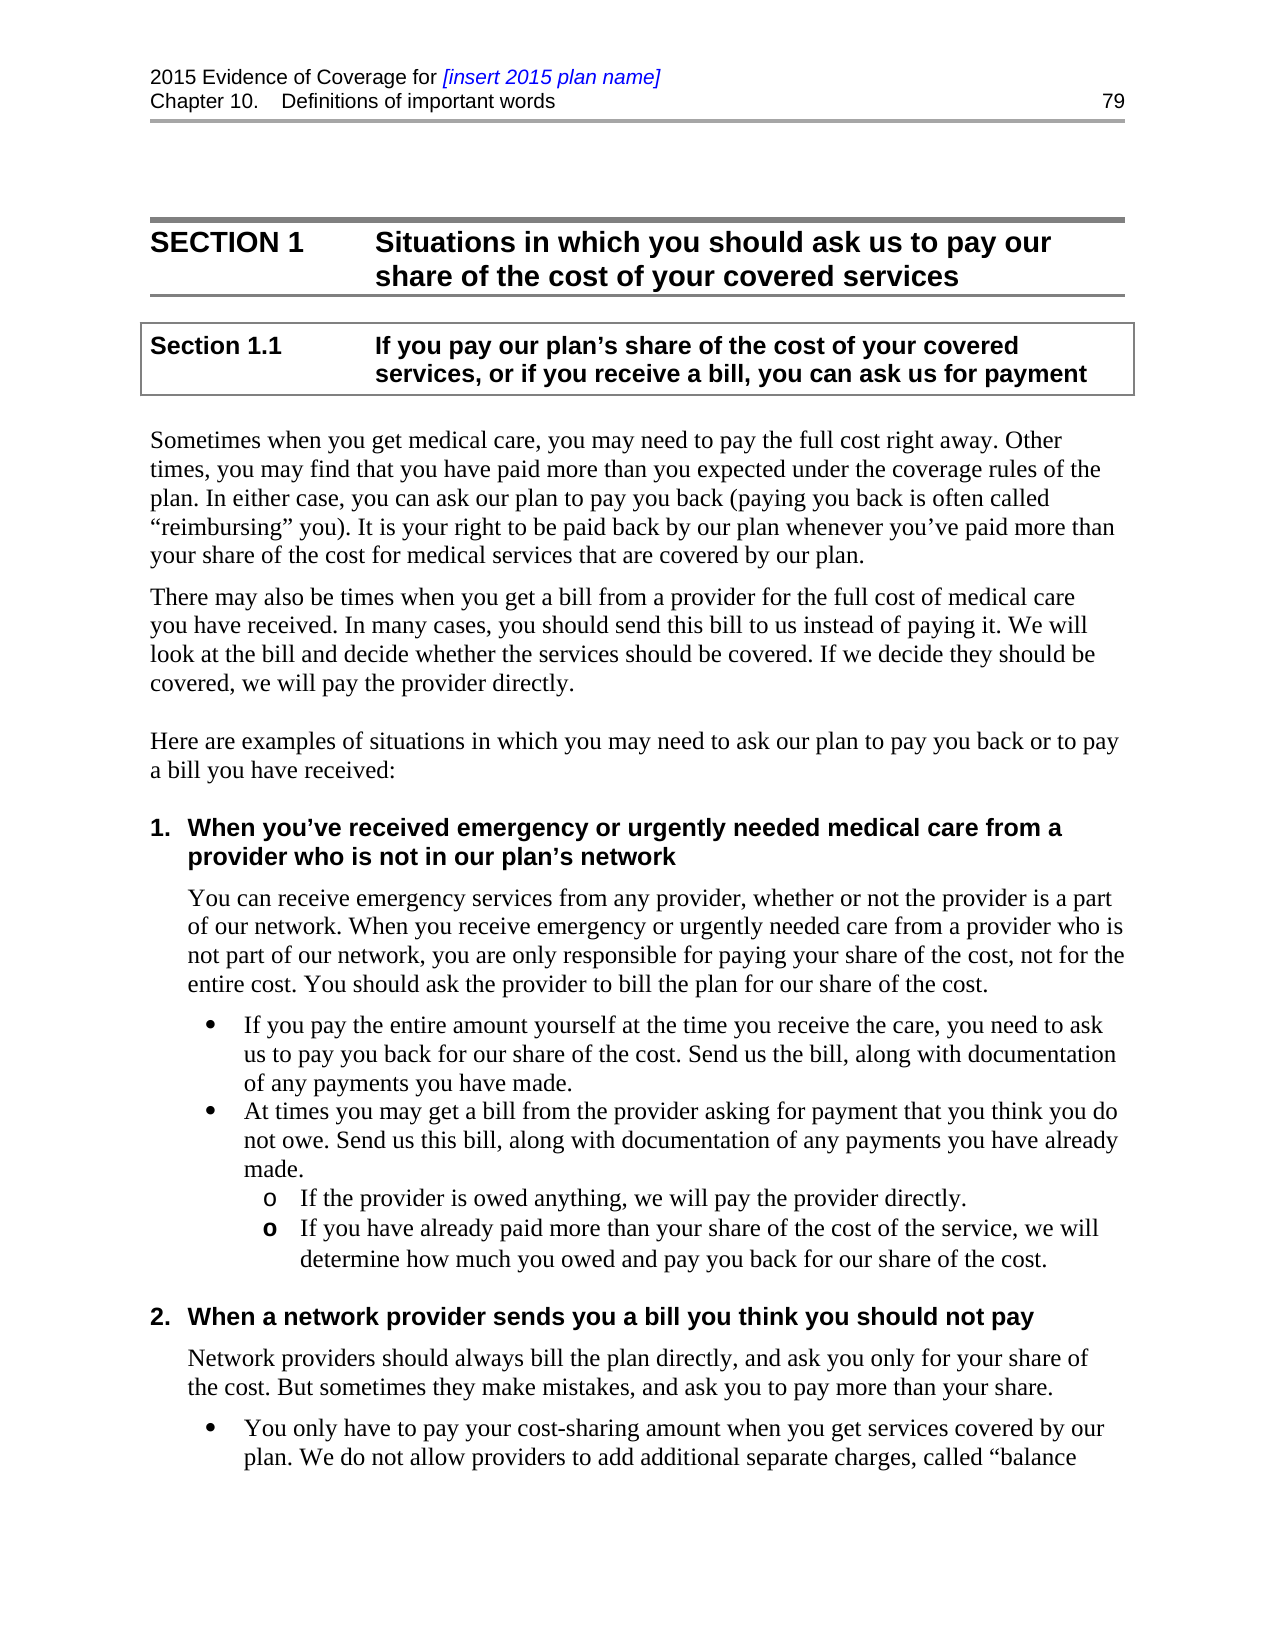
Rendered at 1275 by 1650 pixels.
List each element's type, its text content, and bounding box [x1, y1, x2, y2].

text Network providers should always bill the plan directly, and ask you only for your share of the cost. But sometimes they make mistakes, and ask you to pay more than your share. [187, 1343, 1125, 1401]
text There may also be times when you get a bill from a provider for the full cost of medical care you have received. In many cases, you should send this bill to us instead of paying it. We will look at the bill and decide whether the services should be covered. If we decide they should be covered, we will pay the provider directly. [150, 582, 1106, 697]
text Here are examples of situations in which you may need to ask our plan to pay you back or to pay a bill you have received: [150, 726, 1125, 783]
list If the provider is owed anything, we will pay the provider directly. [262, 1183, 1125, 1213]
subtitle SECTION 1 Situations in which you should ask us to pay our share of the cost of your covered services [150, 223, 1125, 294]
list If you have already paid more than your share of the cost of the service, we will determine how much you owed and pay you back for our share of the cost. [262, 1213, 1106, 1273]
subtitle 1. When you’ve received emergency or urgently needed medical care from a provider who is not in our plan’s network [150, 813, 1125, 870]
text Sometimes when you get medical care, you may need to pay the full cost right away. Other times, you may find that you have paid more than you expected under the coverage rules of the plan. In either case, you can ask our plan to pay you back (paying you back is often called “reimbursing” you). It is your right to be paid back by our plan whenever you’ve paid more than your share of the cost for medical services that are covered by our plan. [150, 426, 1125, 569]
list If you pay the entire amount yourself at the time you receive the care, you need to ask us to pay you back for our share of the cost. Send us the bill, along with documentation of any payments you have made. [206, 1010, 1125, 1096]
list At times you may get a bill from the provider asking for payment that you think you do not owe. Send us this bill, along with documentation of any payments you have already made. [206, 1096, 1125, 1183]
text You can receive emergency services from any provider, whether or not the provider is a part of our network. When you receive emergency or urgently needed care from a provider who is not part of our network, you are only responsible for paying your share of the cost, not for the entire cost. You should ask the provider to bill the plan for our share of the cost. [187, 883, 1125, 998]
subtitle 2. When a network provider sends you a bill you think you should not pay [150, 1302, 1125, 1331]
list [206, 1413, 1125, 1471]
subtitle Section 1.1 If you pay our plan’s share of the cost of your covered services, or if you receive a bill, you can ask us for payment [142, 324, 1133, 394]
